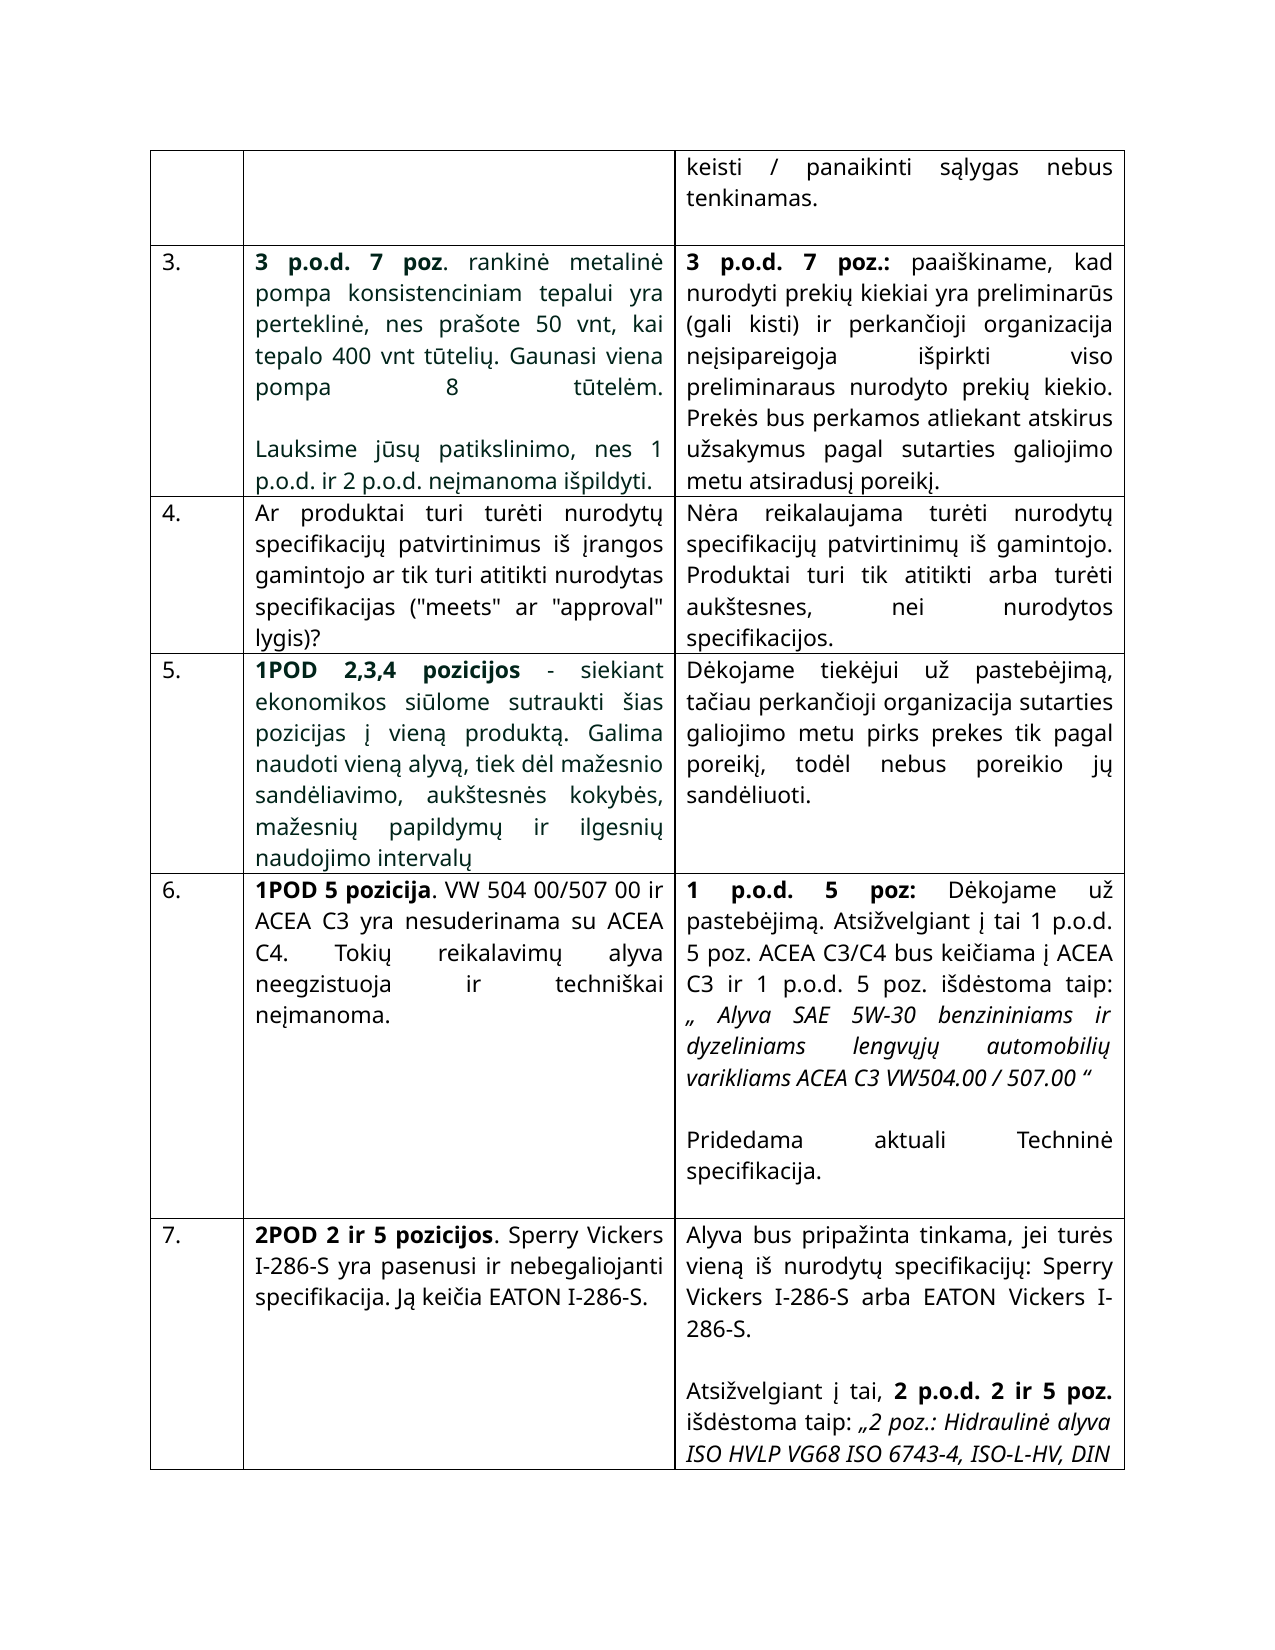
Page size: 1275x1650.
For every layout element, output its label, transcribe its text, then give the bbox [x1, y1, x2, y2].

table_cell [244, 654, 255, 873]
table_cell Ar produktai turi turėti nurodytų specifikacijų patvirtinimus iš įrangos gamintojo ar tik turi atitikti nurodytas specifikacijas ("meets" ar "approval" lygis)? [244, 497, 674, 653]
table_cell 3. [151, 246, 243, 496]
table_cell 1POD 2,3,4 pozicijos - siekiant ekonomikos siūlome sutraukti šias pozicijas į vieną produktą. Galima naudoti vieną alyvą, tiek dėl mažesnio sandėliavimo, aukštesnės kokybės, mažesnių papildymų ir ilgesnių naudojimo intervalų [472, 654, 674, 873]
table_cell 7. [151, 1219, 243, 1469]
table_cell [244, 151, 674, 245]
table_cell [244, 1219, 674, 1469]
table_cell 1 p.o.d. 5 poz: Dėkojame už pastebėjimą. Atsižvelgiant į tai 1 p.o.d. 5 poz. ACEA C3/C4 bus keičiama į ACEA C3 ir 1 p.o.d. 5 poz. išdėstoma taip: „ Alyva SAE 5W-30 benzininiams ir dyzeliniams lengvųjų automobilių varikliams ACEA C3 VW504.00 / 507.00 “ Pridedama aktuali Techninė specifikacija. [676, 874, 1124, 1218]
table_cell 5. [151, 654, 243, 873]
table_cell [676, 1219, 1124, 1469]
table_cell 2. [151, 151, 243, 245]
table_cell 3 p.o.d. 7 poz. rankinė metalinė pompa konsistenciniam tepalui yra perteklinė, nes prašote 50 vnt, kai tepalo 400 vnt tūtelių. Gaunasi viena pompa 8 tūtelėm. Lauksime jūsų patikslinimo, nes 1 p.o.d. ir 2 p.o.d. neįmanoma išpildyti. [244, 246, 674, 496]
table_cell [676, 151, 1124, 245]
table_cell 3 p.o.d. 7 poz.: paaiškiname, kad nurodyti prekių kiekiai yra preliminarūs (gali kisti) ir perkančioji organizacija neįsipareigoja išpirkti viso preliminaraus nurodyto prekių kiekio. Prekės bus perkamos atliekant atskirus užsakymus pagal sutarties galiojimo metu atsiradusį poreikį. [676, 246, 1124, 496]
table_cell 6. [151, 874, 243, 1218]
table_cell 1POD 5 pozicija. VW 504 00/507 00 ir ACEA C3 yra nesuderinama su ACEA C4. Tokių reikalavimų alyva neegzistuoja ir techniškai neįmanoma. [244, 874, 674, 1218]
table_cell Dėkojame tiekėjui už pastebėjimą, tačiau perkančioji organizacija sutarties galiojimo metu pirks prekes tik pagal poreikį, todėl nebus poreikio jų sandėliuoti. [676, 654, 1124, 873]
table_cell Nėra reikalaujama turėti nurodytų specifikacijų patvirtinimų iš gamintojo. Produktai turi tik atitikti arba turėti aukštesnes, nei nurodytos specifikacijos. [676, 497, 1124, 653]
table_cell 4. [151, 497, 243, 653]
